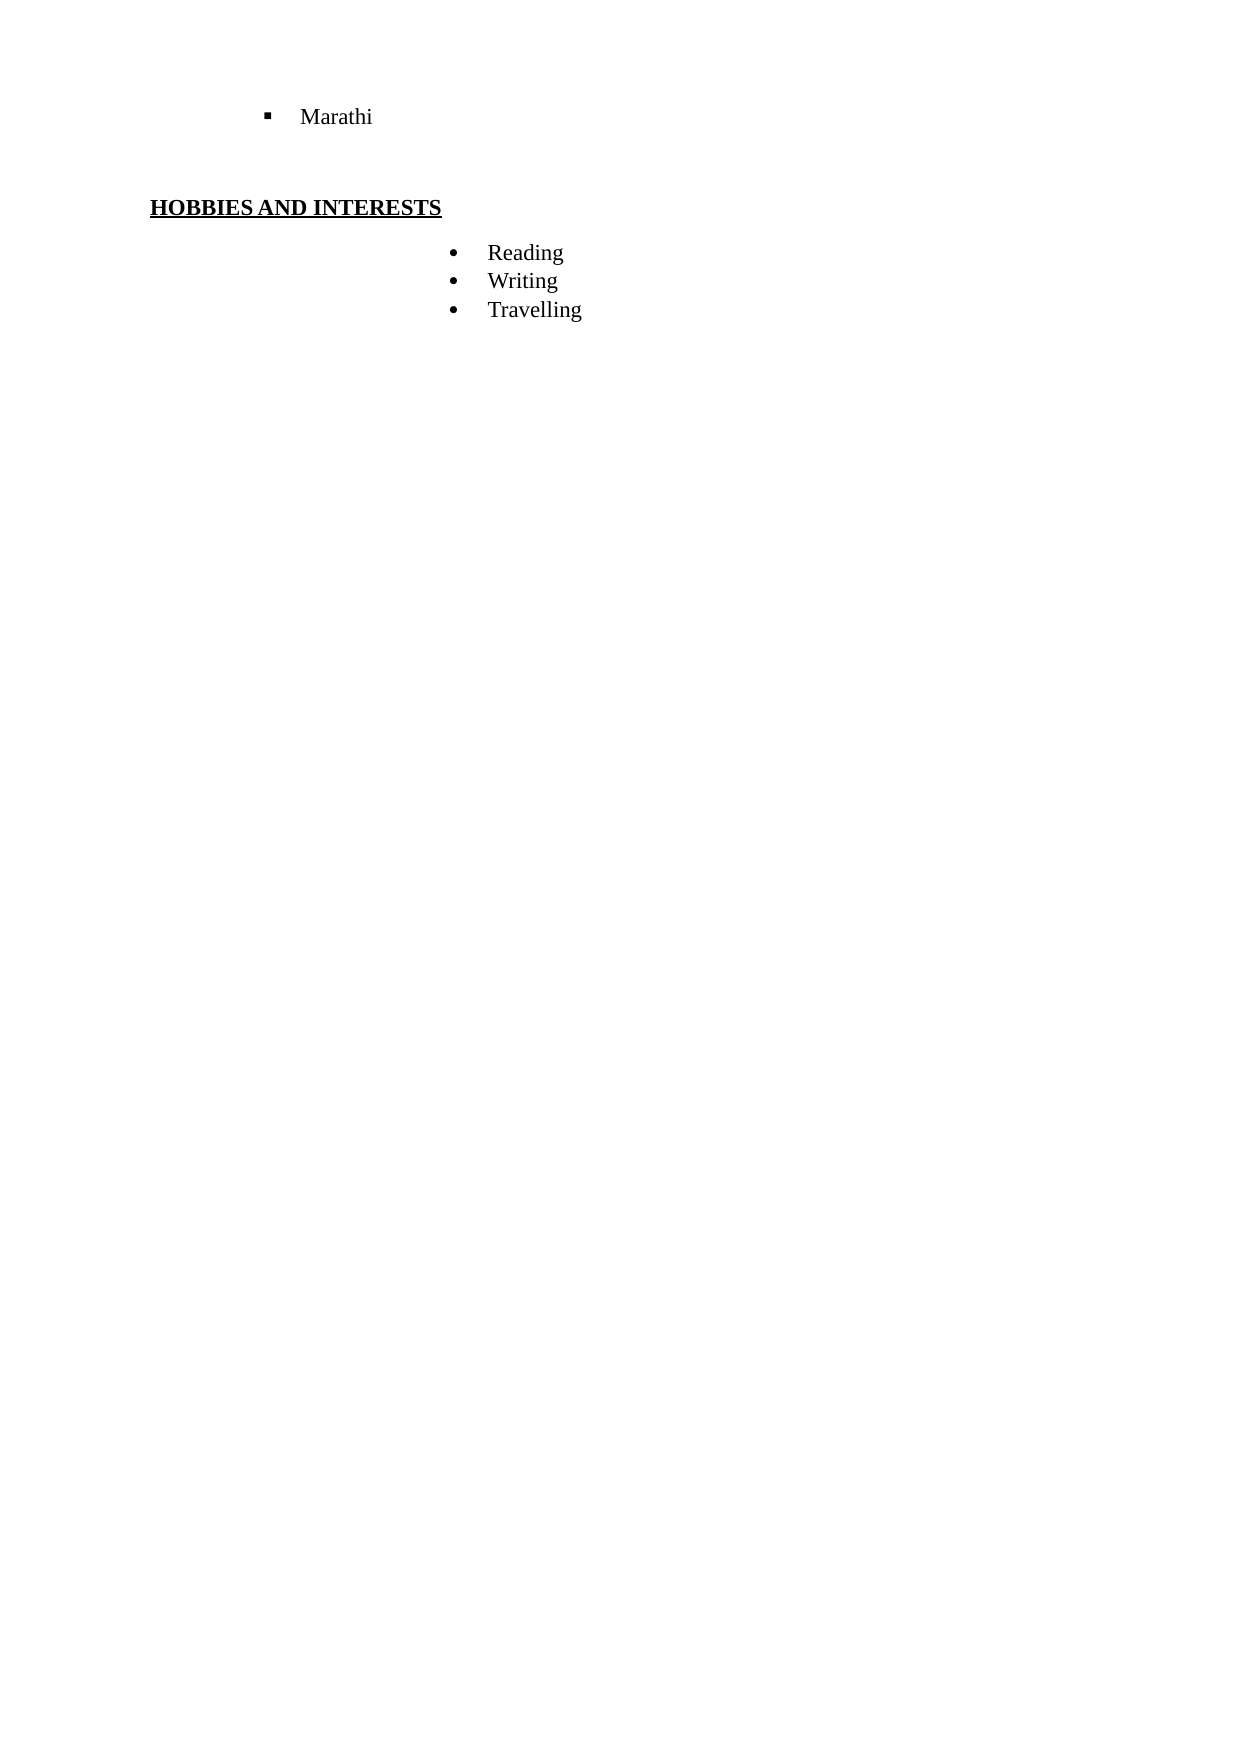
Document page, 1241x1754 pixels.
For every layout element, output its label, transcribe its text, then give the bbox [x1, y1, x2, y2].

text HOBBIES AND INTERESTS [150, 194, 1090, 220]
list Reading [450, 239, 1090, 265]
list Writing [450, 267, 1090, 293]
list Travelling [450, 296, 1090, 322]
list Marathi [262, 103, 1090, 130]
